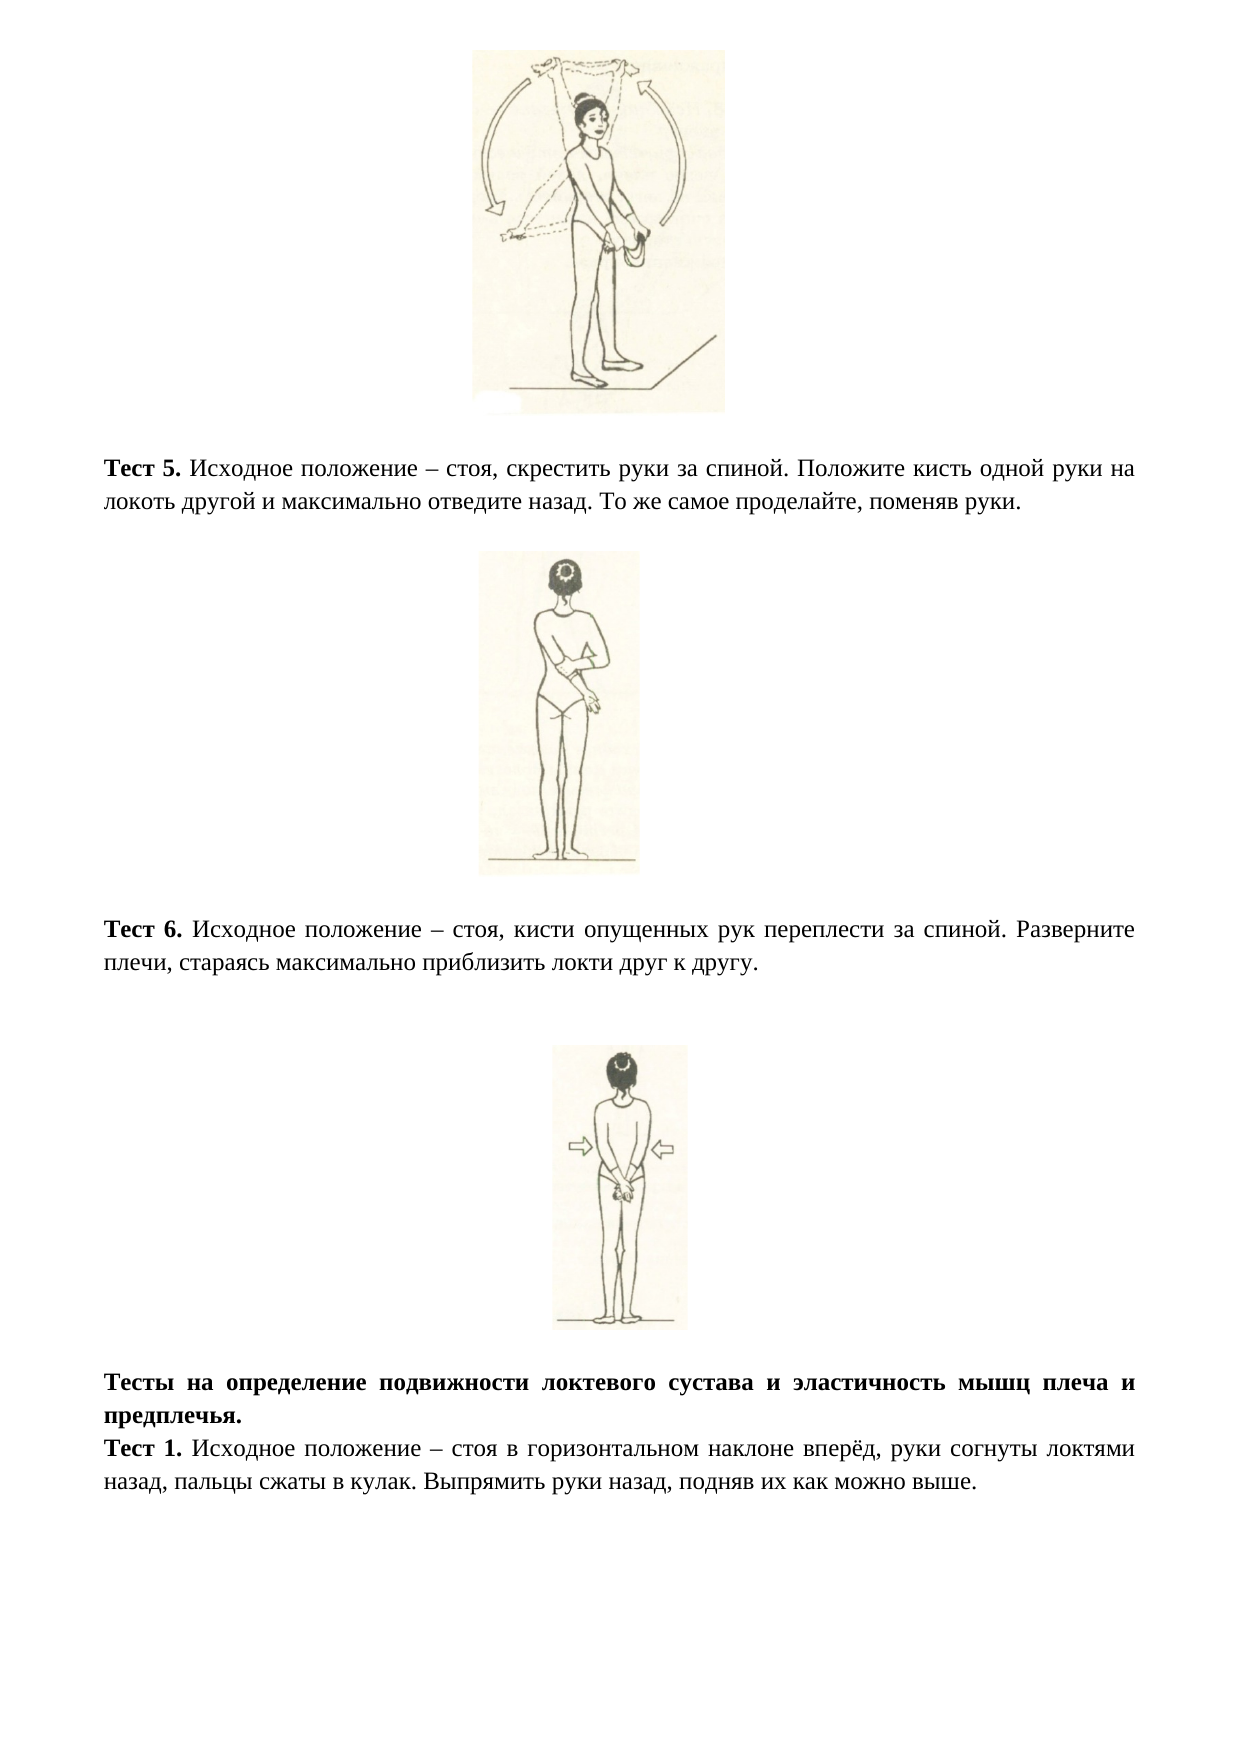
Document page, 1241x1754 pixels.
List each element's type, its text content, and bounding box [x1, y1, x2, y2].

picture [472, 50, 725, 416]
text Тест 6. Исходное положение – стоя, кисти опущенных рук переплести за спиной. Разверните плечи, стараясь максимально приблизить локти друг к другу. [103, 914, 1137, 976]
picture [478, 551, 640, 877]
text Тесты на определение подвижности локтевого сустава и эластичность мышц плеча и предплечья. [103, 1367, 1137, 1429]
picture [552, 1045, 688, 1330]
text Тест 5. Исходное положение – стоя, скрестить руки за спиной. Положите кисть одной руки на локоть другой и максимально отведите назад. То же самое проделайте, поменяв руки. [103, 453, 1137, 514]
text Тест 1. Исходное положение – стоя в горизонтальном наклоне вперёд, руки согнуты локтями назад, пальцы сжаты в кулак. Выпрямить руки назад, подняв их как можно выше. [103, 1433, 1137, 1495]
